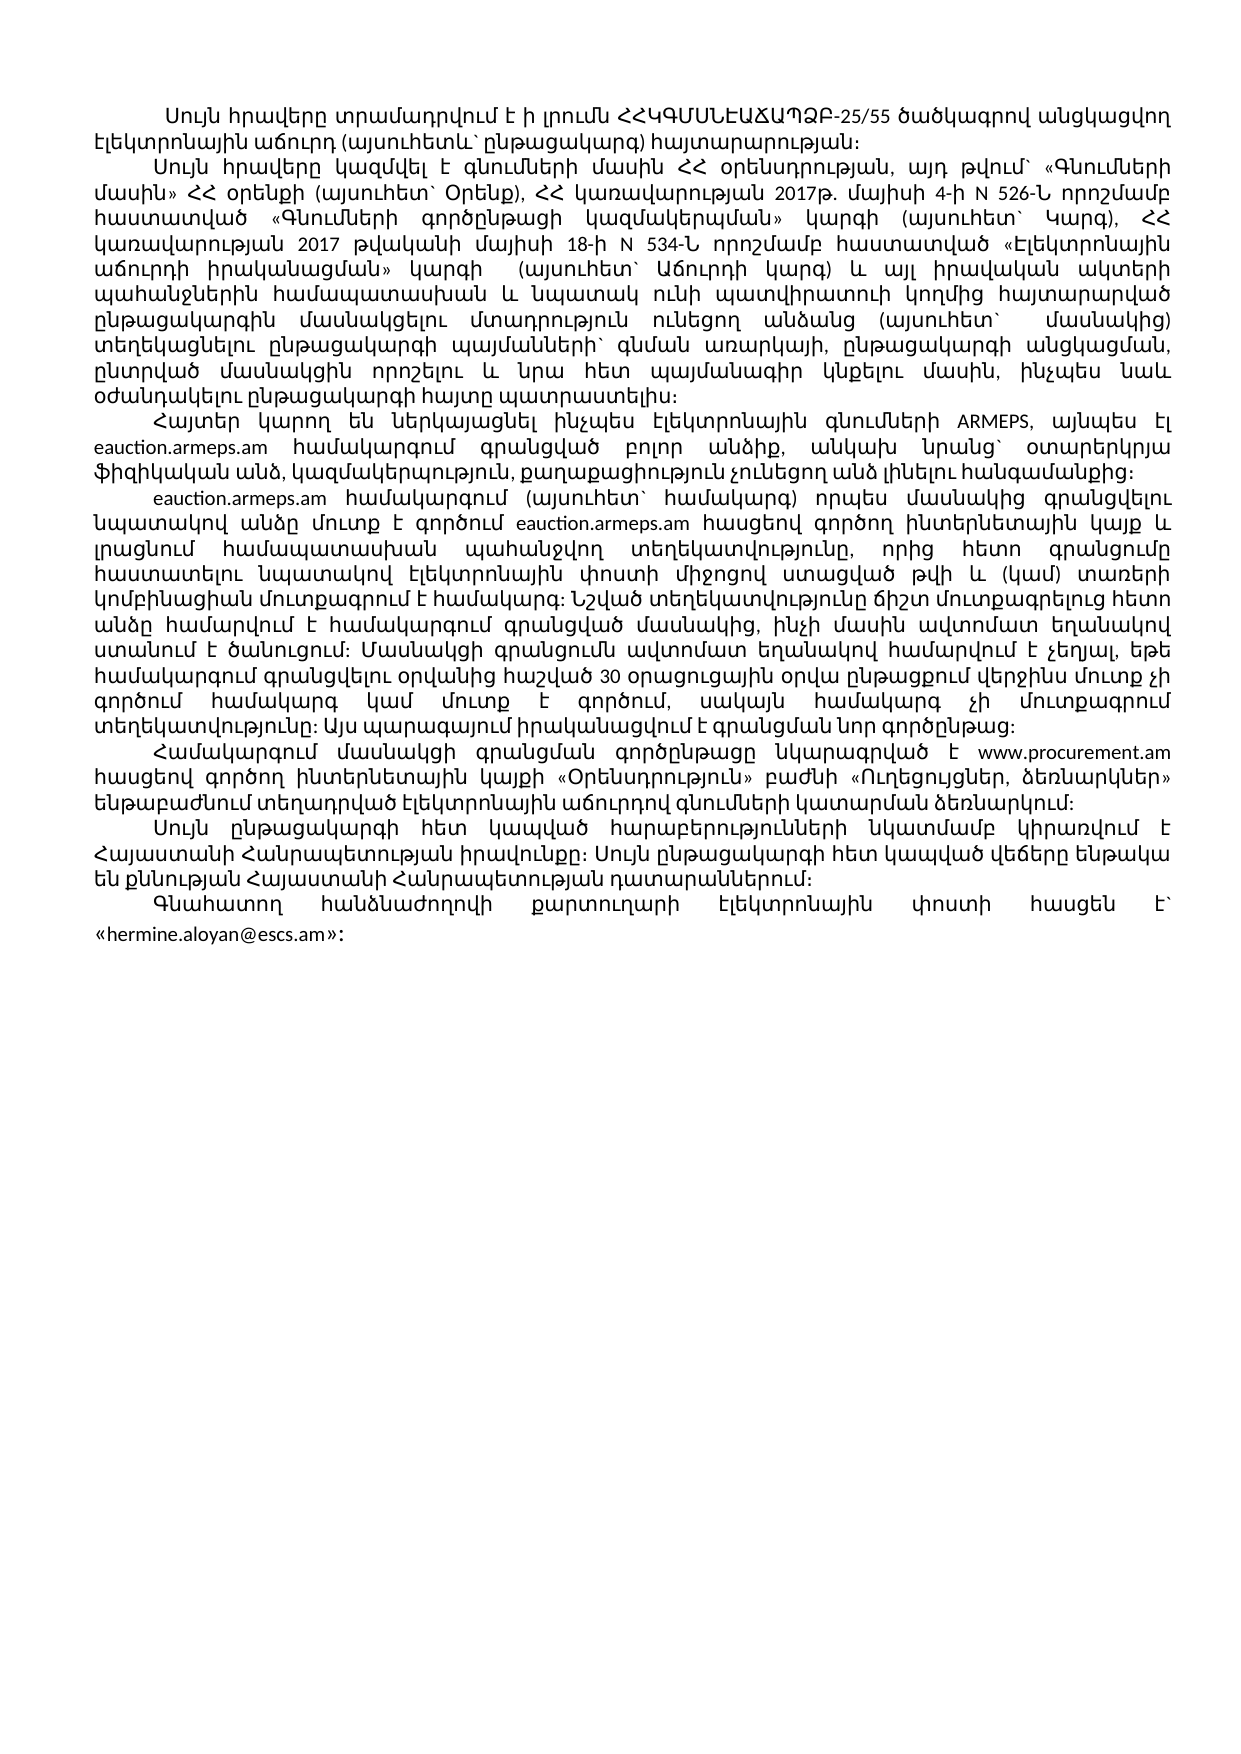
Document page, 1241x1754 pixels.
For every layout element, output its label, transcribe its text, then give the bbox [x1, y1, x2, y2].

text Սույն հրավերը տրամադրվում է ի լրումն ՀՀԿԳՄՍՆԷԱՃԱՊՁԲ-25/55 ծածկագրով անցկացվող էլեկտրոնային աճուրդ (այսուհետև` ընթացակարգ) հայտարարության։ [94, 104, 1171, 154]
text eauction.armeps.am համակարգում (այսուհետ` համակարգ) որպես մասնակից գրանցվելու նպատակով անձը մուտք է գործում eauction.armeps.am հասցեով գործող ինտերնետային կայք և լրացնում համապատասխան պահանջվող տեղեկատվությունը, որից հետո գրանցումը հաստատելու նպատակով էլեկտրոնային փոստի միջոցով ստացված թվի և (կամ) տառերի կոմբինացիան մուտքագրում է համակարգ: Նշված տեղեկատվությունը ճիշտ մուտքագրելուց հետո անձը համարվում է համակարգում գրանցված մասնակից, ինչի մասին ավտոմատ եղանակով ստանում է ծանուցում: Մասնակցի գրանցումն ավտոմատ եղանակով համարվում է չեղյալ, եթե համակարգում գրանցվելու օրվանից հաշված 30 օրացուցային օրվա ընթացքում վերջինս մուտք չի գործում համակարգ կամ մուտք է գործում, սակայն համակարգ չի մուտքագրում տեղեկատվությունը: Այս պարագայում իրականացվում է գրանցման նոր գործընթաց: [94, 485, 1171, 739]
text Հայտեր կարող են ներկայացնել ինչպես էլեկտրոնային գնումների ARMEPS, այնպես էլ eauction.armeps.am համակարգում գրանցված բոլոր անձիք, անկախ նրանց` օտարերկրյա ֆիզիկական անձ, կազմակերպություն, քաղաքացիություն չունեցող անձ լինելու հանգամանքից։ [94, 409, 1171, 485]
text Սույն ընթացակարգի հետ կապված հարաբերությունների նկատմամբ կիրառվում է Հայաստանի Հանրապետության իրավունքը։ Սույն ընթացակարգի հետ կապված վեճերը ենթակա են քննության Հայաստանի Հանրապետության դատարաններում։ [94, 815, 1171, 892]
text Գնահատող հանձնաժողովի քարտուղարի էլեկտրոնային փոստի հասցեն է` «hermine.aloyan@escs.am»: [94, 892, 1171, 948]
text Համակարգում մասնակցի գրանցման գործընթացը նկարագրված է www.procurement.am հասցեով գործող ինտերնետային կայքի «Օրենսդրություն» բաժնի «Ուղեցույցներ, ձեռնարկներ» ենթաբաժնում տեղադրված էլեկտրոնային աճուրդով գնումների կատարման ձեռնարկում: [94, 739, 1171, 815]
text Սույն հրավերը կազմվել է գնումների մասին ՀՀ օրենսդրության, այդ թվում` «Գնումների մասին» ՀՀ օրենքի (այսուհետ` Օրենք), ՀՀ կառավարության 2017թ. մայիսի 4-ի N 526-Ն որոշմամբ հաստատված «Գնումների գործընթացի կազմակերպման» կարգի (այսուհետ` Կարգ), ՀՀ կառավարության 2017 թվականի մայիսի 18-ի N 534-Ն որոշմամբ հաստատված «Էլեկտրոնային աճուրդի իրականացման» կարգի (այսուհետ` Աճուրդի կարգ) և այլ իրավական ակտերի պահանջներին համապատասխան և նպատակ ունի պատվիրատուի կողմից հայտարարված ընթացակարգին մասնակցելու մտադրություն ունեցող անձանց (այսուհետ` մասնակից) տեղեկացնելու ընթացակարգի պայմանների` գնման առարկայի, ընթացակարգի անցկացման, ընտրված մասնակցին որոշելու և նրա հետ պայմանագիր կնքելու մասին, ինչպես նաև օժանդակելու ընթացակարգի հայտը պատրաստելիս։ [94, 154, 1171, 409]
